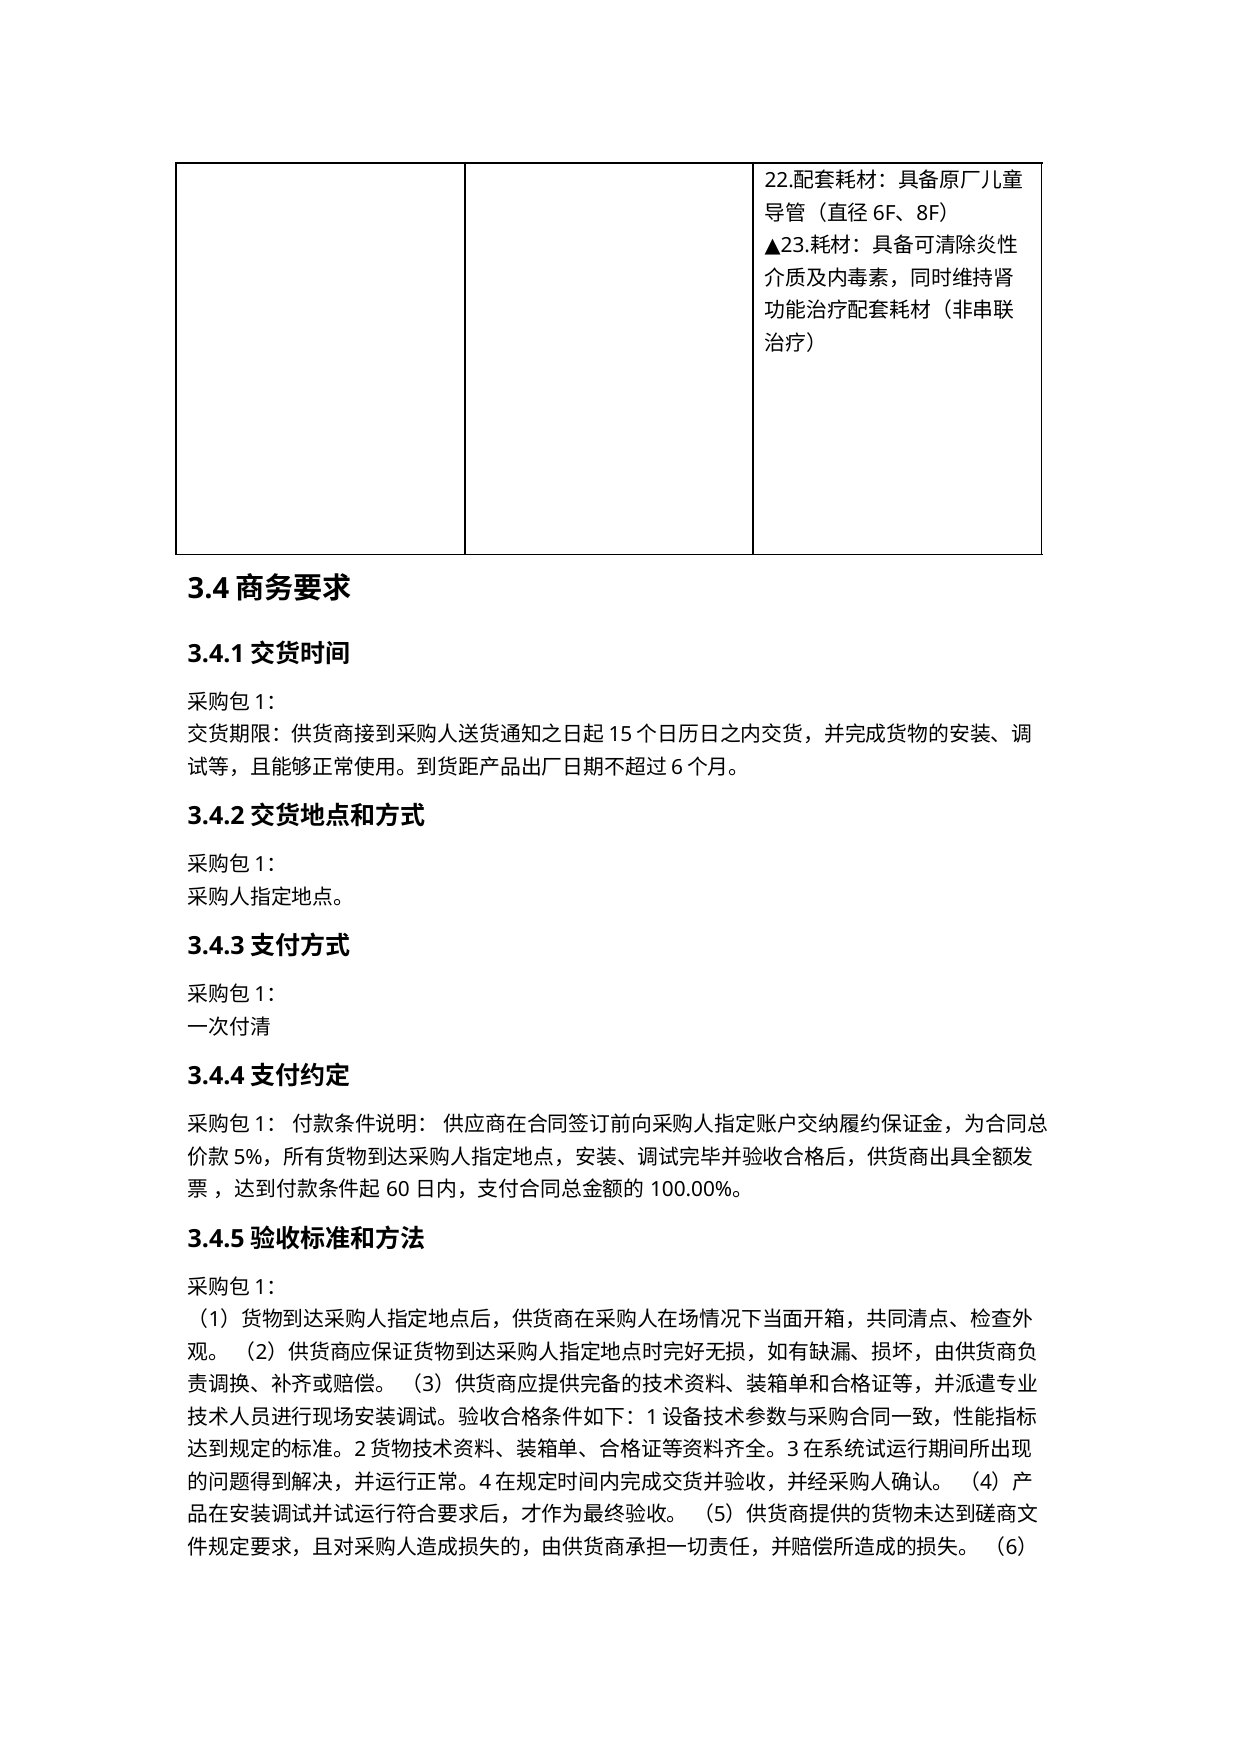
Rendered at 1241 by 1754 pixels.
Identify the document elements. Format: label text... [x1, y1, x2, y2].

text 采购包1： [187, 1270, 1053, 1303]
table_cell [466, 164, 752, 553]
text 采购包1： [187, 978, 1053, 1010]
table_cell 1 [177, 164, 464, 553]
text 3.4.5验收标准和方法 [187, 1205, 1053, 1270]
text 采购人指定地点。 [187, 880, 1053, 913]
text 3.4.1交货时间 [187, 620, 1053, 685]
text 交货期限：供货商接到采购人送货通知之日起15个日历日之内交货，并完成货物的安装、调试等，且能够正常使用。到货距产品出厂日期不超过6个月。 [187, 718, 1053, 783]
text 一次付清 [187, 1010, 1053, 1043]
text 采购包1： [187, 848, 1053, 880]
text 3.4.3支付方式 [187, 913, 1053, 978]
text 3.4.4支付约定 [187, 1043, 1053, 1108]
text 采购包1： 付款条件说明： 供应商在合同签订前向采购人指定账户交纳履约保证金，为合同总价款5%，所有货物到达采购人指定地点，安装、调试完毕并验收合格后，供货商出具全额发票 ，达到付款条件起 60 日内，支付合同总金额的 100.00%。 [187, 1108, 1053, 1205]
text 采购包1： [187, 685, 1053, 718]
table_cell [754, 164, 1041, 553]
text 3.4.2交货地点和方式 [187, 783, 1053, 848]
text 3.4商务要求 [187, 555, 1053, 620]
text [187, 1303, 1053, 1563]
